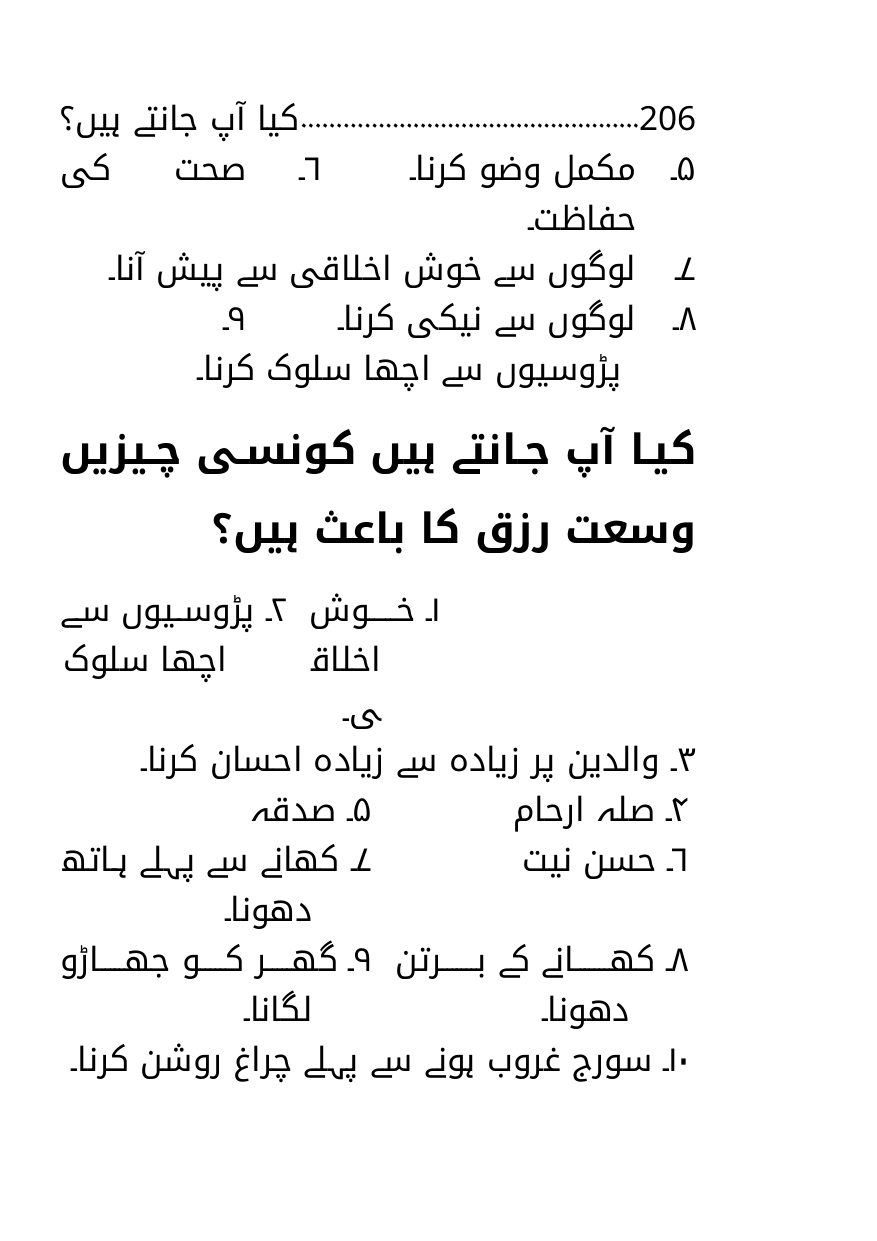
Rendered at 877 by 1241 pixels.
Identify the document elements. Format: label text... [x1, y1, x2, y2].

text ۵۔ مکمل وضو کرنا۔ ۶۔ صحت کی حفاظت۔ [60, 140, 697, 240]
table_header ۱۔ خوش اخلاقی۔ [299, 581, 453, 731]
table_header ۵۔ صدقہ [49, 781, 384, 831]
table_cell ۶۔ حسن نیت [384, 831, 701, 931]
table_header ۴۔ صلہ ارحام [384, 781, 701, 831]
table_cell ۹۔ گھر کو جھاڑو لگانا۔ [49, 931, 384, 1031]
table_cell ۱۰۔ سورج غروب ہونے سے پہلے چراغ روشن کرنا۔ [49, 1031, 701, 1081]
table_cell ۸۔ کھانے کے برتن دھونا۔ [384, 931, 701, 1031]
text ۸۔ لوگوں سے نیکی کرنا۔ ۹۔ پڑوسیوں سے اچھا سلوک کرنا۔ [60, 290, 697, 390]
table_header ۲۔ پڑوسیوں سے اچھا سلوک [49, 581, 299, 731]
text ۳۔ والدین پر زیادہ سے زیادہ احسان کرنا۔ [60, 731, 697, 781]
subtitle کیا آپ جانتے ہیں کونسی چیزیں وسعت رزق کا باعث ہیں؟ [60, 411, 697, 569]
table_cell ۷۔ کھانے سے پہلے ہاتھ دھونا۔ [49, 831, 384, 931]
text ۷۔ لوگوں سے خوش اخلاقی سے پیش آنا۔ [60, 240, 697, 290]
